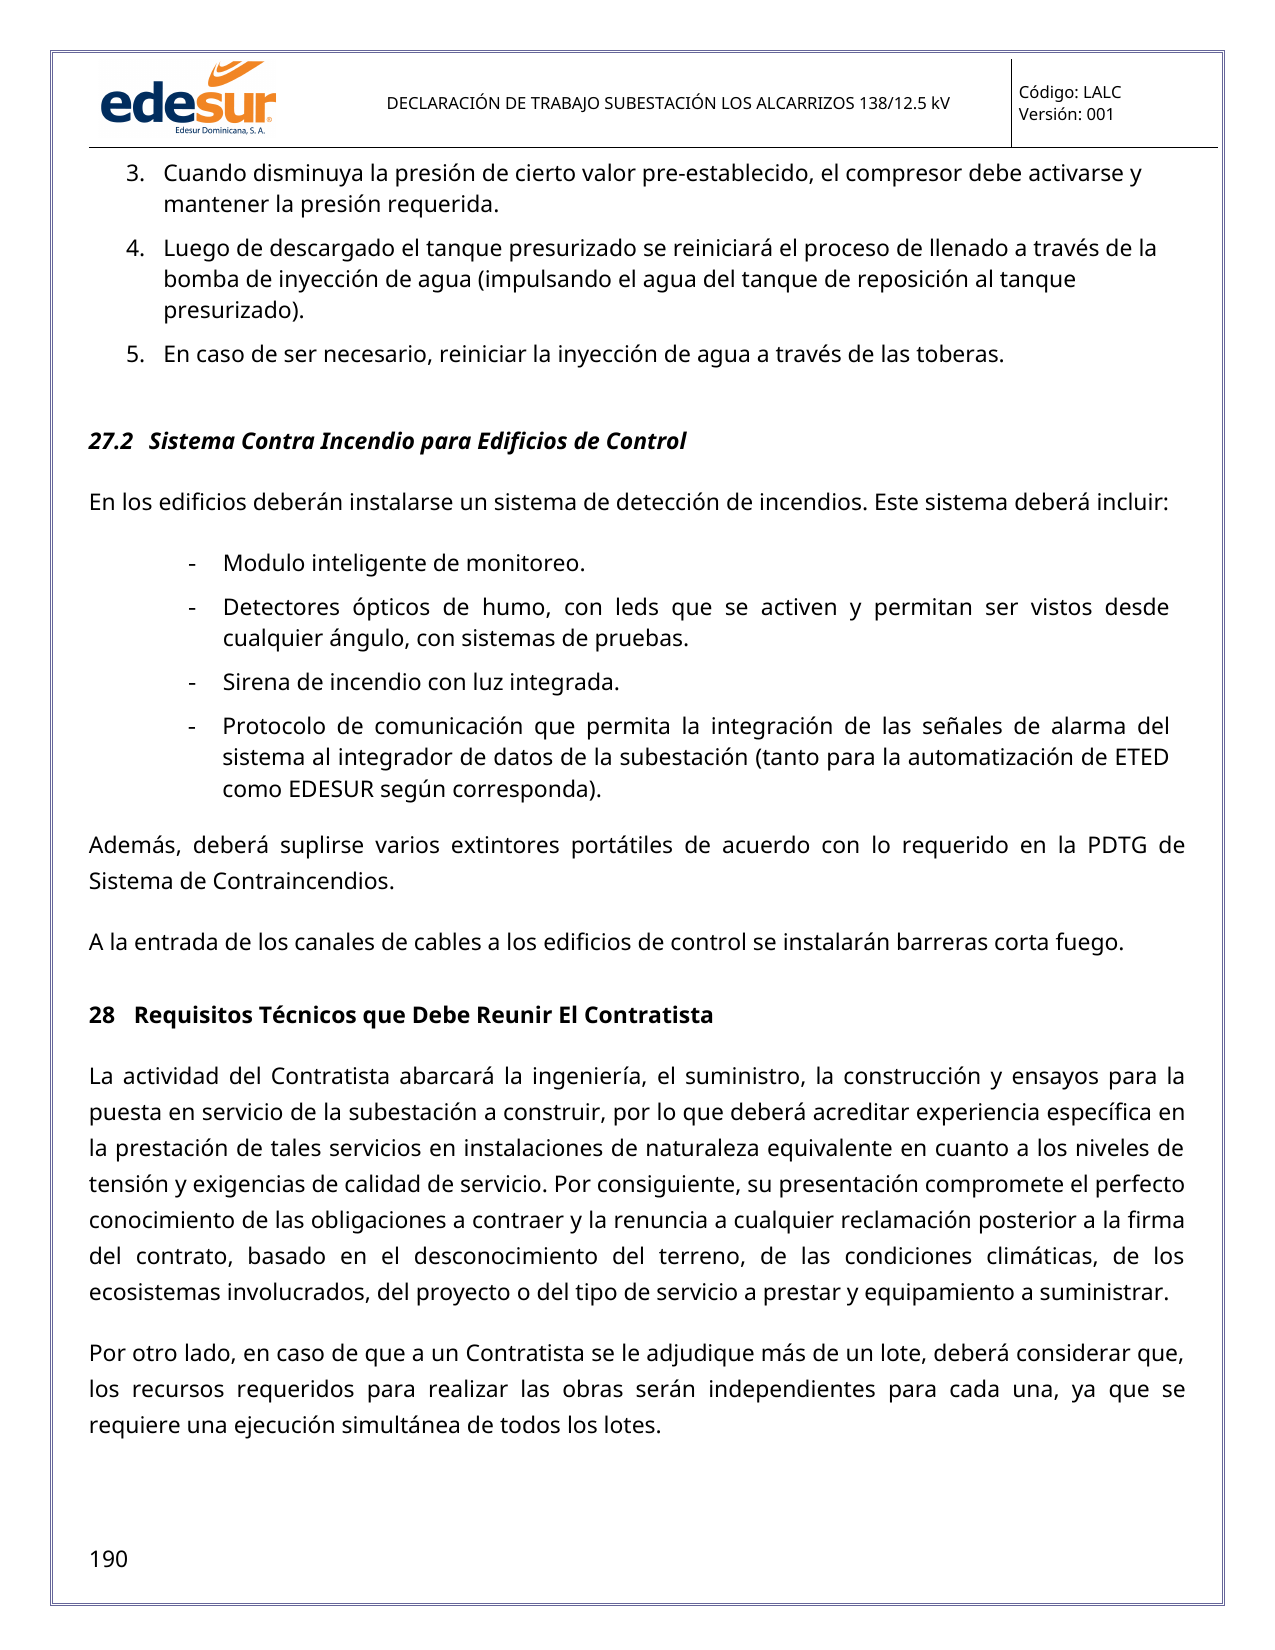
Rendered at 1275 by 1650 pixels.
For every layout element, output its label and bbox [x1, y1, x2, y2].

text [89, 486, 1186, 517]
picture [98, 59, 277, 138]
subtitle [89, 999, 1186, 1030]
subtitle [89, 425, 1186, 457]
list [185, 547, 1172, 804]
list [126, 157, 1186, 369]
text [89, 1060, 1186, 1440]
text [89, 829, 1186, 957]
